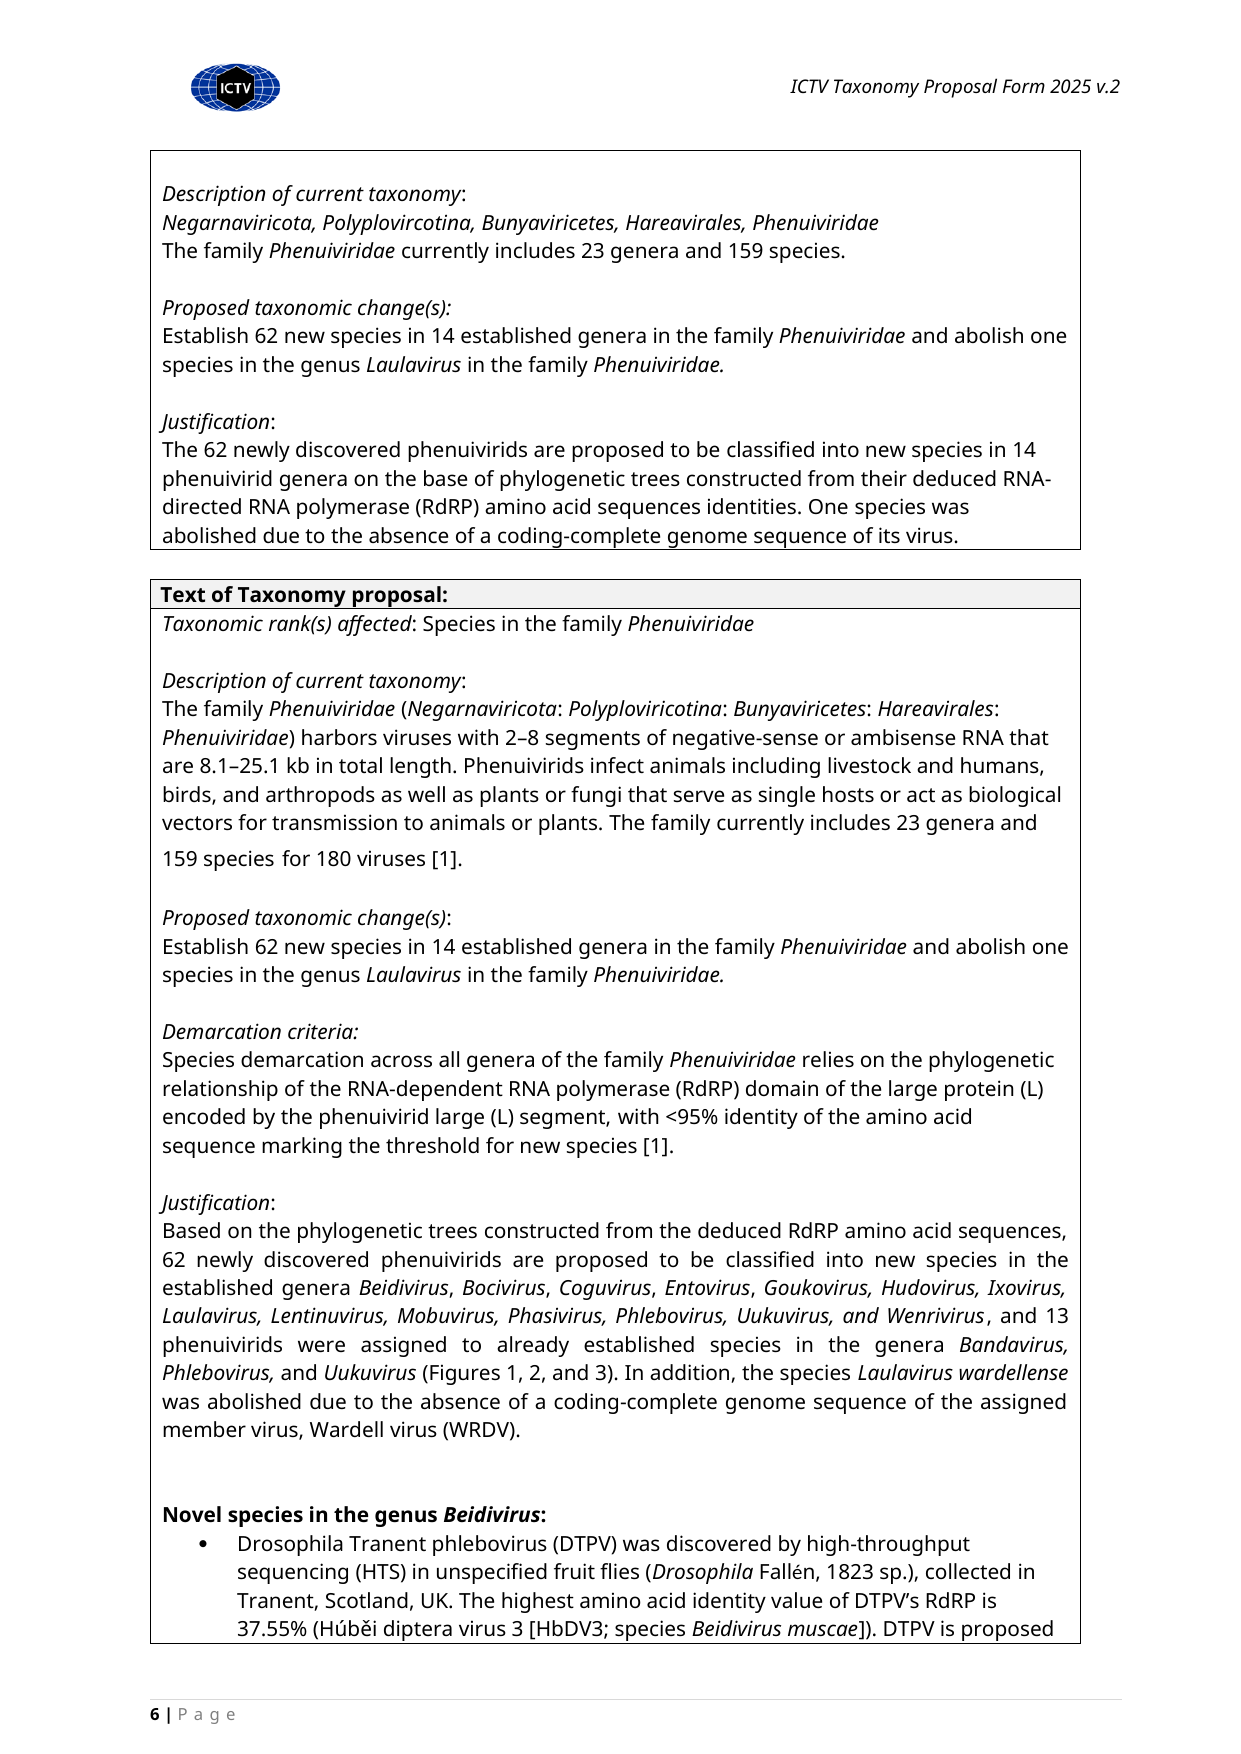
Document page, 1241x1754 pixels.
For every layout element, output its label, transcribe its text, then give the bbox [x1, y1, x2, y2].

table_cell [151, 151, 1080, 549]
picture [190, 56, 282, 113]
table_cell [151, 609, 1080, 1643]
table_header Text of Taxonomy proposal: [151, 580, 1080, 608]
